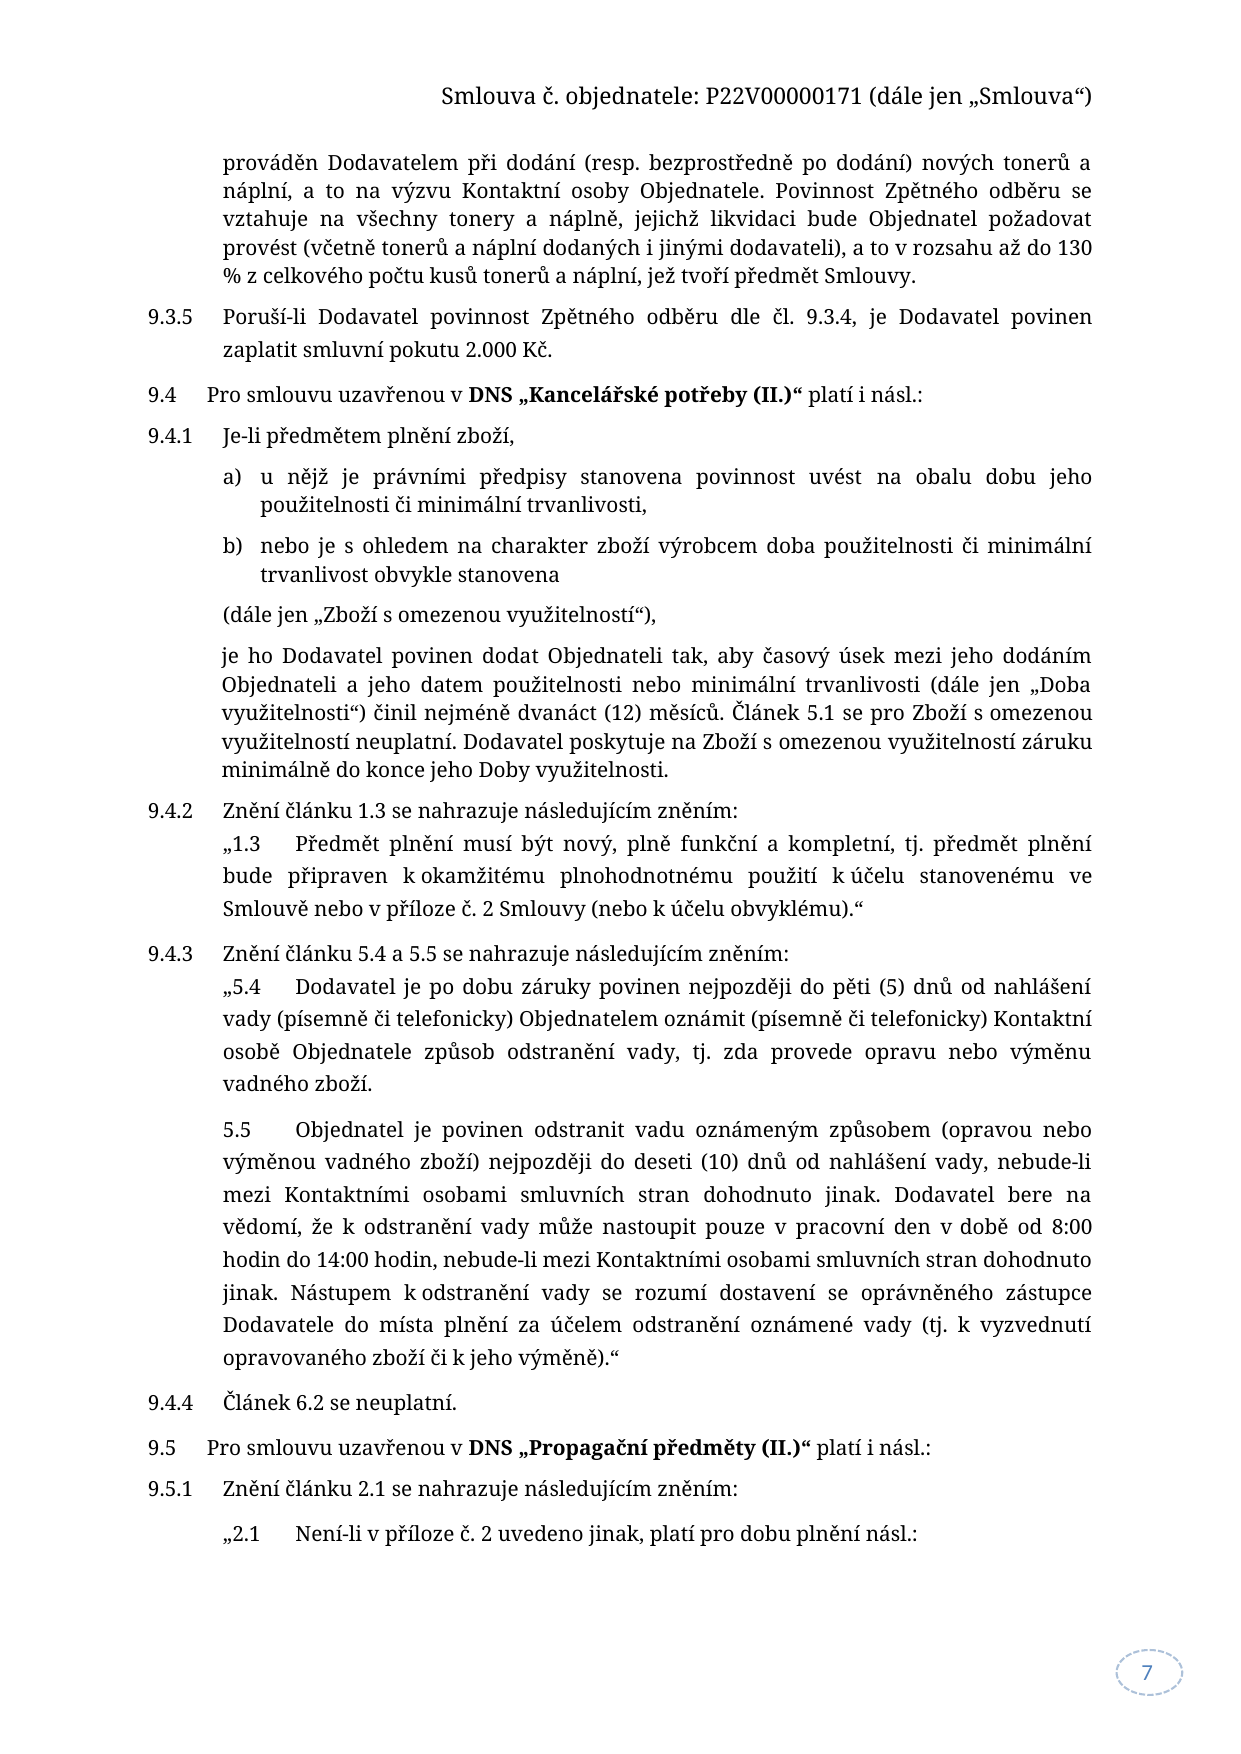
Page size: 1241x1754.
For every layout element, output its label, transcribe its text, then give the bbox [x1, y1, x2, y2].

list „2.1 Není-li v příloze č. 2 uvedeno jinak, platí pro dobu plnění násl.: [223, 1519, 1093, 1548]
list Znění článku 1.3 se nahrazuje následujícím zněním: [148, 796, 1093, 825]
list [148, 148, 1093, 290]
list Znění článku 5.4 a 5.5 se nahrazuje následujícím zněním: [148, 939, 1093, 968]
list 5.5 Objednatel je povinen odstranit vadu oznámeným způsobem (opravou nebo výměnou vadného zboží) nejpozději do deseti (10) dnů od nahlášení vady, nebude-li mezi Kontaktními osobami smluvních stran dohodnuto jinak. Dodavatel bere na vědomí, že k odstranění vady může nastoupit pouze v pracovní den v době od 8:00 hodin do 14:00 hodin, nebude-li mezi Kontaktními osobami smluvních stran dohodnuto jinak. Nástupem k odstranění vady se rozumí dostavení se oprávněného zástupce Dodavatele do místa plnění za účelem odstranění oznámené vady (tj. k vyzvednutí opravovaného zboží či k jeho výměně).“ [223, 1115, 1093, 1371]
list Pro smlouvu uzavřenou v DNS „Kancelářské potřeby (II.)“ platí i násl.: [148, 380, 1093, 408]
list Je-li předmětem plnění zboží, [148, 421, 1093, 449]
list u nějž je právními předpisy stanovena povinnost uvést na obalu dobu jeho použitelnosti či minimální trvanlivosti, [223, 462, 1093, 519]
list Znění článku 2.1 se nahrazuje následujícím zněním: [148, 1474, 1093, 1502]
list Pro smlouvu uzavřenou v DNS „Propagační předměty (II.)“ platí i násl.: [148, 1433, 1093, 1462]
list nebo je s ohledem na charakter zboží výrobcem doba použitelnosti či minimální trvanlivost obvykle stanovena [223, 531, 1093, 588]
list Poruší-li Dodavatel povinnost Zpětného odběru dle čl. 9.3.4, je Dodavatel povinen zaplatit smluvní pokutu 2.000 Kč. [148, 302, 1093, 363]
list „5.4 Dodavatel je po dobu záruky povinen nejpozději do pěti (5) dnů od nahlášení vady (písemně či telefonicky) Objednatelem oznámit (písemně či telefonicky) Kontaktní osobě Objednatele způsob odstranění vady, tj. zda provede opravu nebo výměnu vadného zboží. [223, 972, 1093, 1098]
text je ho Dodavatel povinen dodat Objednateli tak, aby časový úsek mezi jeho dodáním Objednateli a jeho datem použitelnosti nebo minimální trvanlivosti (dále jen „Doba využitelnosti“) činil nejméně dvanáct (12) měsíců. Článek 5.1 se pro Zboží s omezenou využitelností neuplatní. Dodavatel poskytuje na Zboží s omezenou využitelností záruku minimálně do konce jeho Doby využitelnosti. [221, 642, 1093, 784]
list „1.3 Předmět plnění musí být nový, plně funkční a kompletní, tj. předmět plnění bude připraven k okamžitému plnohodnotnému použití k účelu stanovenému ve Smlouvě nebo v příloze č. 2 Smlouvy (nebo k účelu obvyklému).“ [223, 829, 1093, 922]
list Článek 6.2 se neuplatní. [148, 1388, 1093, 1416]
text (dále jen „Zboží s omezenou využitelností“), [223, 601, 1093, 629]
